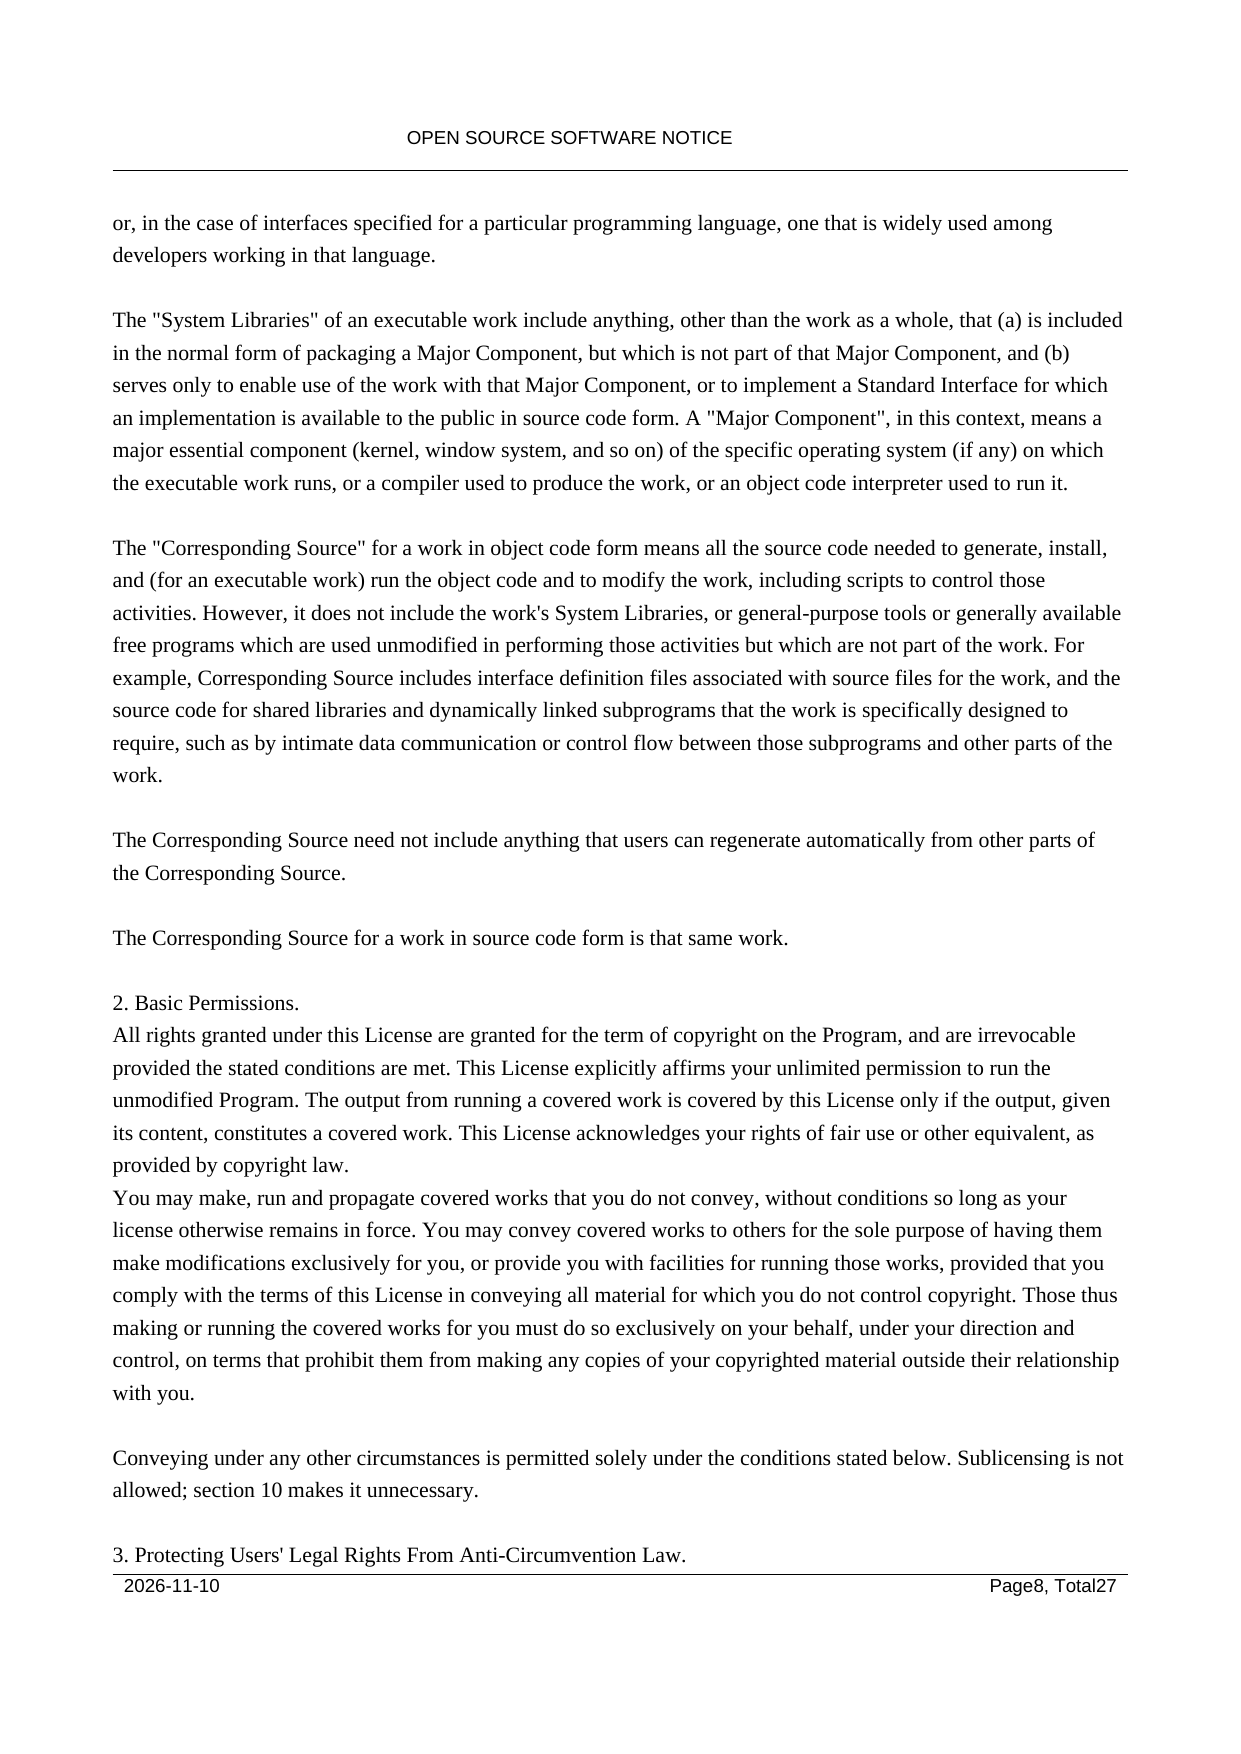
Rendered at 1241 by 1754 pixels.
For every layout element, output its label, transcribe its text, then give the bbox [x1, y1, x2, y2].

text 2. Basic Permissions. [112, 986, 1128, 1019]
text The Corresponding Source need not include anything that users can regenerate automatically from other parts of the Corresponding Source. [112, 824, 1128, 889]
text The "Corresponding Source" for a work in object code form means all the source code needed to generate, install, and (for an executable work) run the object code and to modify the work, including scripts to control those activities. However, it does not include the work's System Libraries, or general-purpose tools or generally available free programs which are used unmodified in performing those activities but which are not part of the work. For example, Corresponding Source includes interface definition files associated with source files for the work, and the source code for shared libraries and dynamically linked subprograms that the work is specifically designed to require, such as by intimate data communication or control flow between those subprograms and other parts of the work. [112, 531, 1128, 791]
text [112, 206, 1128, 271]
text All rights granted under this License are granted for the term of copyright on the Program, and are irrevocable provided the stated conditions are met. This License explicitly affirms your unlimited permission to run the unmodified Program. The output from running a covered work is covered by this License only if the output, given its content, constitutes a covered work. This License acknowledges your rights of fair use or other equivalent, as provided by copyright law. [112, 1019, 1128, 1181]
text You may make, run and propagate covered works that you do not convey, without conditions so long as your license otherwise remains in force. You may convey covered works to others for the sole purpose of having them make modifications exclusively for you, or provide you with facilities for running those works, provided that you comply with the terms of this License in conveying all material for which you do not control copyright. Those thus making or running the covered works for you must do so exclusively on your behalf, under your direction and control, on terms that prohibit them from making any copies of your copyrighted material outside their relationship with you. [112, 1181, 1128, 1409]
text The Corresponding Source for a work in source code form is that same work. [112, 921, 1128, 954]
text Conveying under any other circumstances is permitted solely under the conditions stated below. Sublicensing is not allowed; section 10 makes it unnecessary. [112, 1441, 1128, 1506]
text 3. Protecting Users' Legal Rights From Anti-Circumvention Law. [112, 1539, 1128, 1571]
text The "System Libraries" of an executable work include anything, other than the work as a whole, that (a) is included in the normal form of packaging a Major Component, but which is not part of that Major Component, and (b) serves only to enable use of the work with that Major Component, or to implement a Standard Interface for which an implementation is available to the public in source code form. A "Major Component", in this context, means a major essential component (kernel, window system, and so on) of the specific operating system (if any) on which the executable work runs, or a compiler used to produce the work, or an object code interpreter used to run it. [112, 304, 1128, 499]
